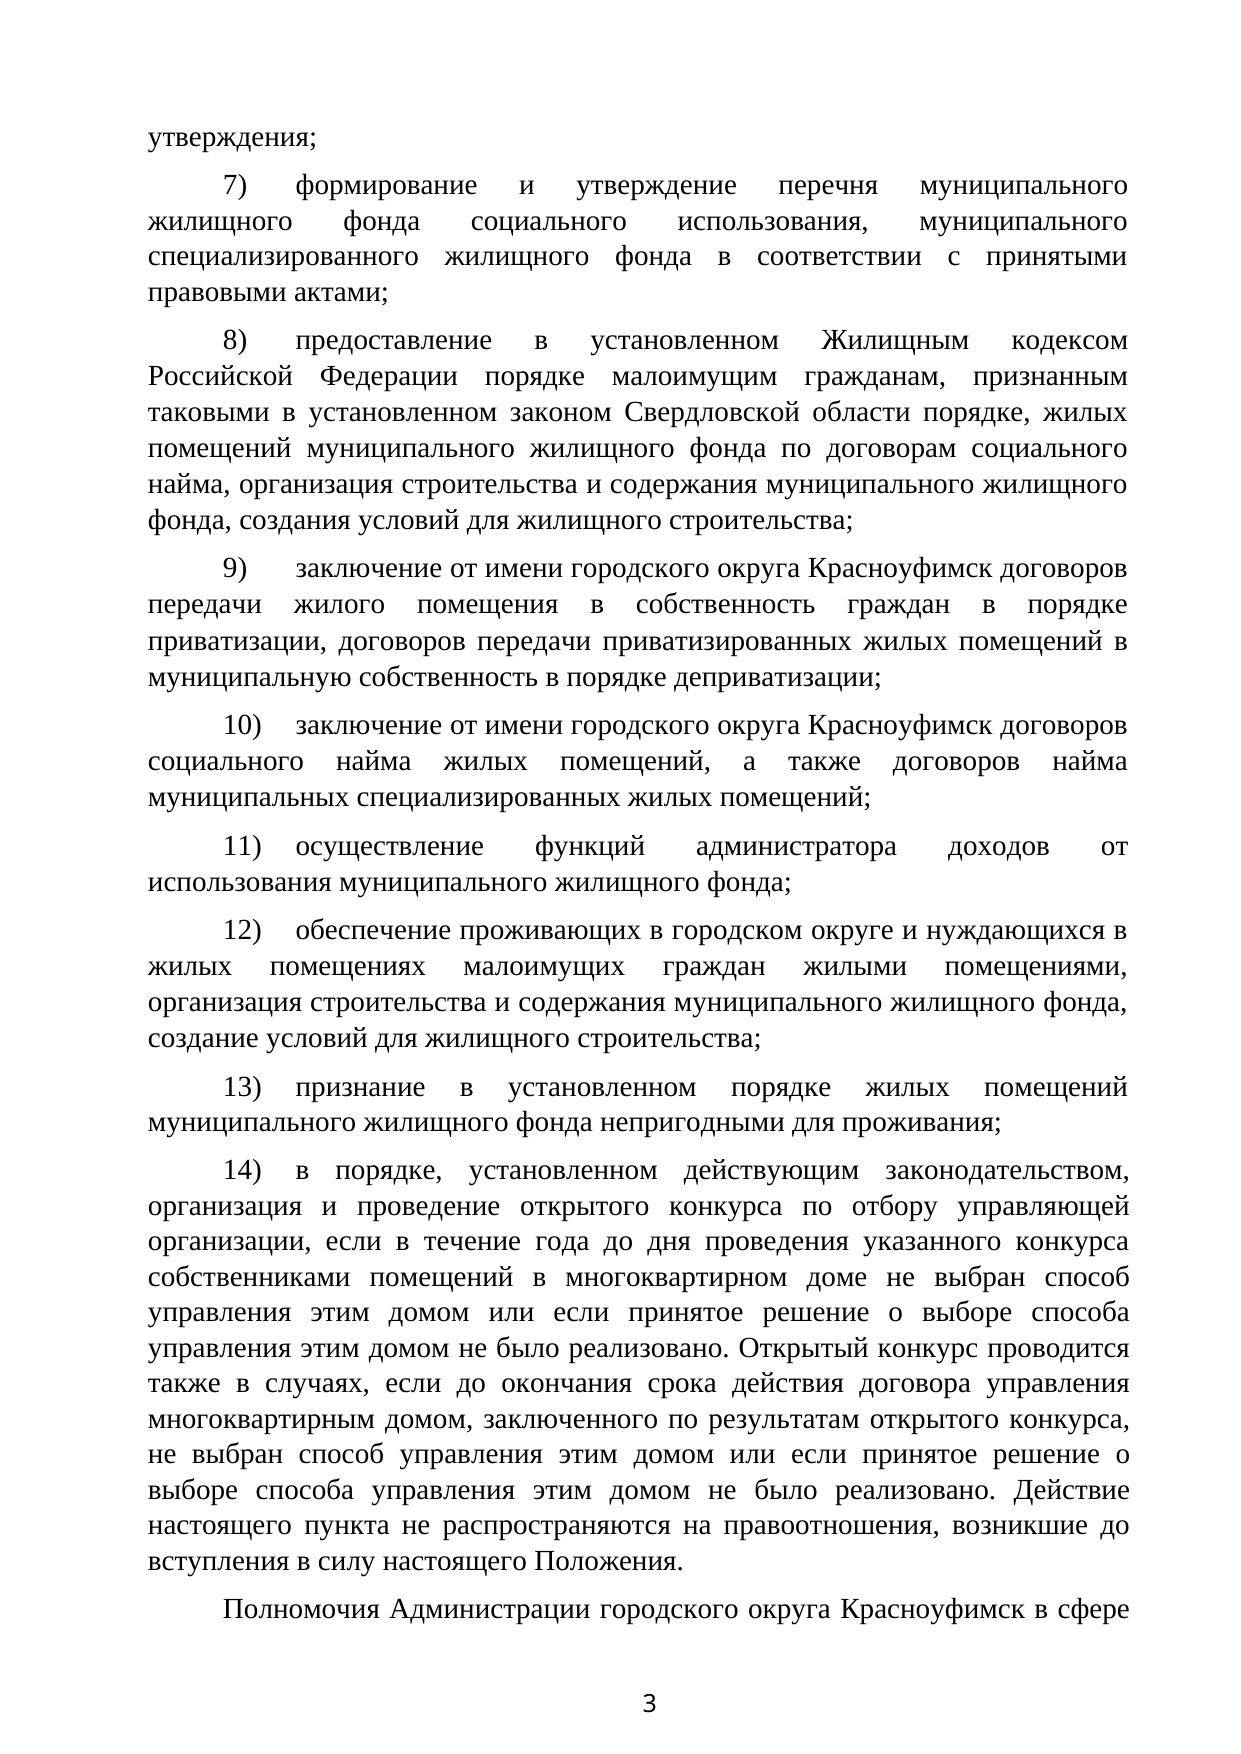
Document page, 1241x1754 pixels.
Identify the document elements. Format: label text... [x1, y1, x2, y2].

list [148, 118, 1129, 154]
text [148, 1590, 1131, 1625]
list признание в установленном порядке жилых помещений муниципального жилищного фонда непригодными для проживания; [148, 1068, 1129, 1139]
list заключение от имени городского округа Красноуфимск договоров социального найма жилых помещений, а также договоров найма муниципальных специализированных жилых помещений; [148, 706, 1129, 814]
list заключение от имени городского округа Красноуфимск договоров передачи жилого помещения в собственность граждан в порядке приватизации, договоров передачи приватизированных жилых помещений в муниципальную собственность в порядке деприватизации; [148, 549, 1129, 693]
list в порядке, установленном действующим законодательством, организация и проведение открытого конкурса по отбору управляющей организации, если в течение года до дня проведения указанного конкурса собственниками помещений в многоквартирном доме не выбран способ управления этим домом или если принятое решение о выборе способа управления этим домом не было реализовано. Открытый конкурс проводится также в случаях, если до окончания срока действия договора управления многоквартирным домом, заключенного по результатам открытого конкурса, не выбран способ управления этим домом или если принятое решение о выборе способа управления этим домом не было реализовано. Действие настоящего пункта не распространяются на правоотношения, возникшие до вступления в силу настоящего Положения. [148, 1151, 1131, 1577]
list осуществление функций администратора доходов от использования муниципального жилищного фонда; [148, 826, 1129, 898]
list предоставление в установленном Жилищным кодексом Российской Федерации порядке малоимущим гражданам, признанным таковыми в установленном законом Свердловской области порядке, жилых помещений муниципального жилищного фонда по договорам социального найма, организация строительства и содержания муниципального жилищного фонда, создания условий для жилищного строительства; [148, 320, 1129, 537]
list формирование и утверждение перечня муниципального жилищного фонда социального использования, муниципального специализированного жилищного фонда в соответствии с принятыми правовыми актами; [148, 166, 1129, 308]
list обеспечение проживающих в городском округе и нуждающихся в жилых помещениях малоимущих граждан жилыми помещениями, организация строительства и содержания муниципального жилищного фонда, создание условий для жилищного строительства; [148, 911, 1129, 1055]
